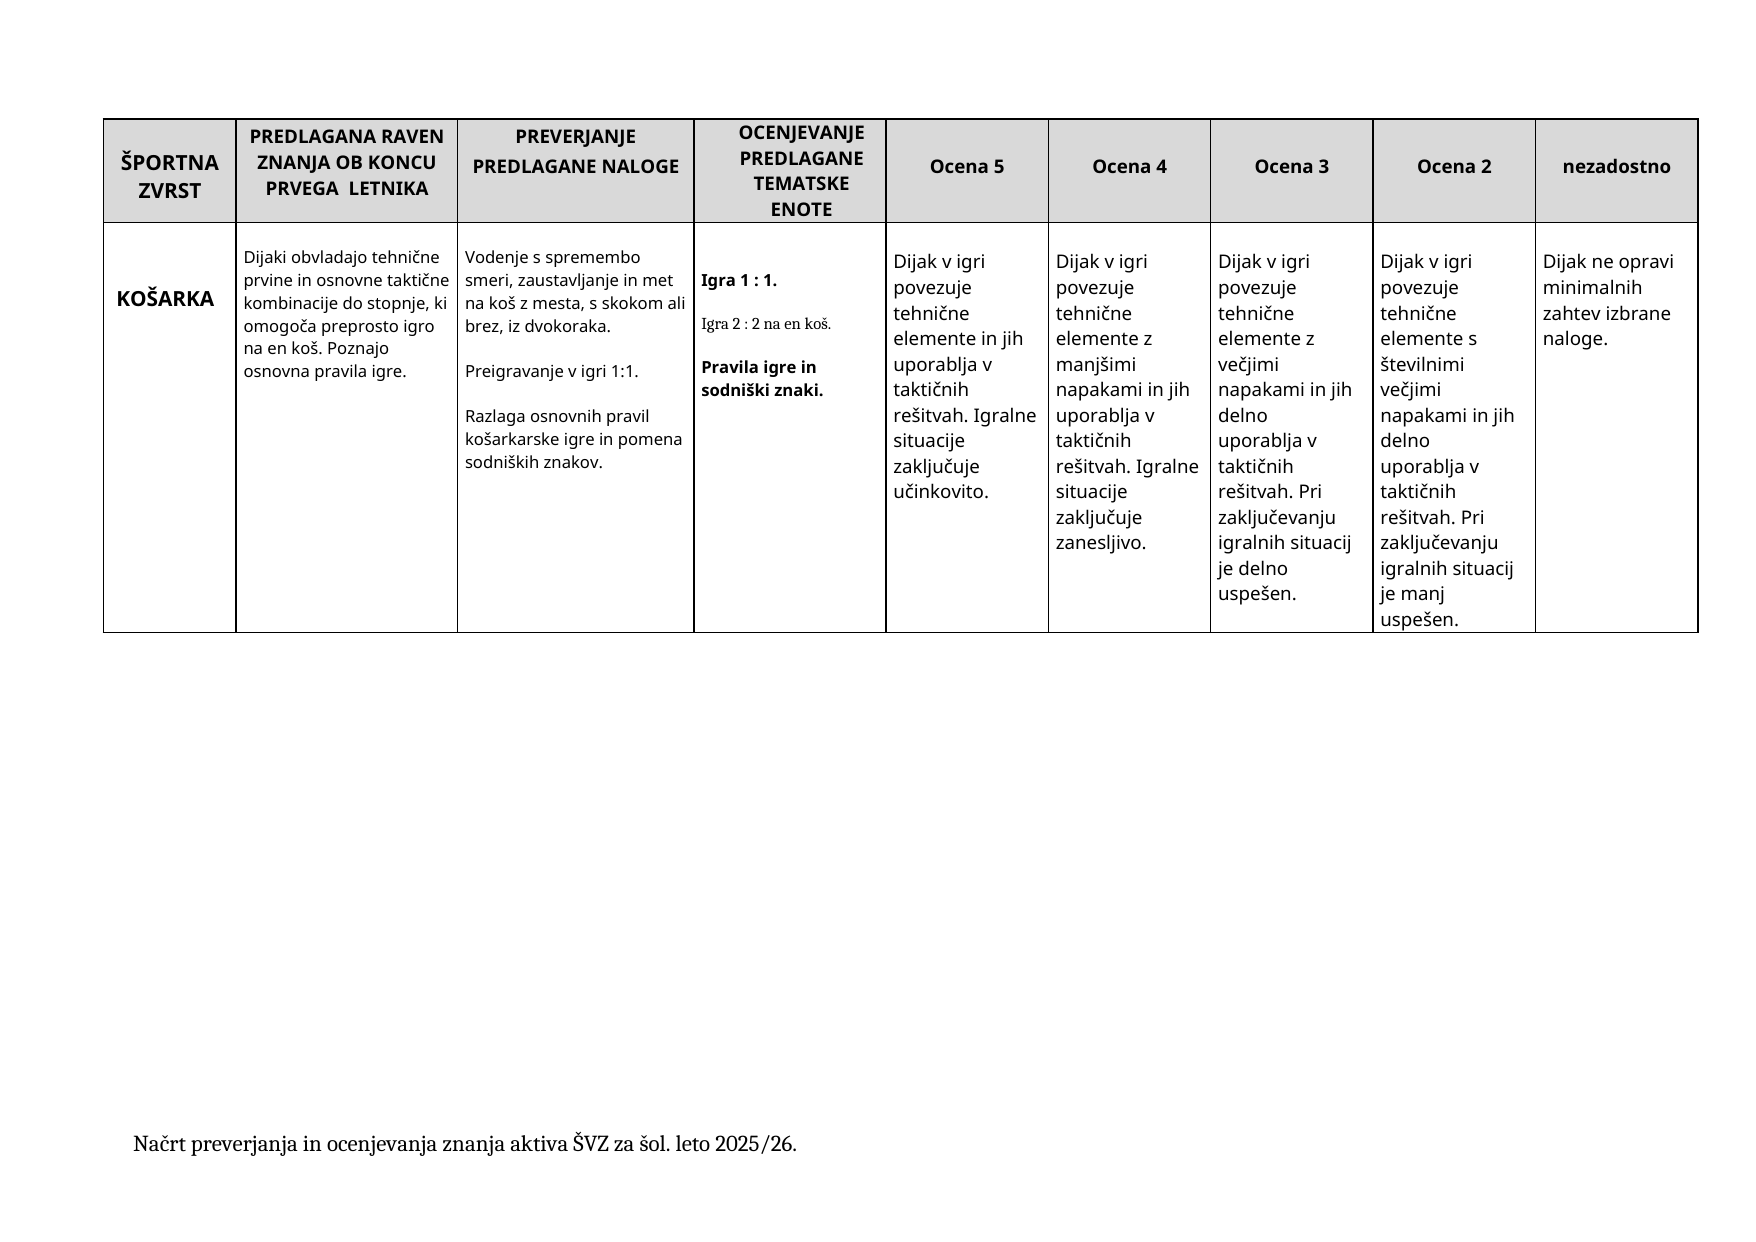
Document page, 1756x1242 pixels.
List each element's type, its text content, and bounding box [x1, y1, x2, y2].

table_header Ocena 4 [1049, 120, 1210, 222]
table_cell Dijak v igri povezuje tehnične elemente in jih uporablja v taktičnih rešitvah. Igralne situacije zaključuje učinkovito. [887, 223, 1048, 632]
table_header Ocena 2 [1374, 120, 1535, 222]
table_cell Igra 1 : 1. Igra 2 : 2 na en koš. Pravila igre in sodniški znaki. [695, 223, 885, 632]
table_cell Dijak ne opravi minimalnih zahtev izbrane naloge. [1536, 223, 1697, 632]
table_cell Vodenje s spremembo smeri, zaustavljanje in met na koš z mesta, s skokom ali brez, iz dvokoraka. Preigravanje v igri 1:1. Razlaga osnovnih pravil košarkarske igre in pomena sodniških znakov. [458, 223, 693, 632]
table_cell Dijak v igri povezuje tehnične elemente z manjšimi napakami in jih uporablja v taktičnih rešitvah. Igralne situacije zaključuje zanesljivo. [1049, 223, 1210, 632]
table_cell Dijaki obvladajo tehnične prvine in osnovne taktične kombinacije do stopnje, ki omogoča preprosto igro na en koš. Poznajo osnovna pravila igre. [237, 223, 457, 632]
table_cell Dijak v igri povezuje tehnične elemente s številnimi večjimi napakami in jih delno uporablja v taktičnih rešitvah. Pri zaključevanju igralnih situacij je manj uspešen. [1374, 223, 1535, 632]
table_header OCENJEVANJE PREDLAGANE TEMATSKE ENOTE [695, 120, 885, 222]
table_header PREVERJANJE PREDLAGANE NALOGE [458, 120, 693, 222]
table_header Ocena 5 [887, 120, 1048, 222]
table_cell Dijak v igri povezuje tehnične elemente z večjimi napakami in jih delno uporablja v taktičnih rešitvah. Pri zaključevanju igralnih situacij je delno uspešen. [1211, 223, 1372, 632]
table_header ŠPORTNA ZVRST [104, 120, 235, 222]
table_header PREDLAGANA RAVEN ZNANJA OB KONCU PRVEGA LETNIKA [237, 120, 457, 222]
table_header nezadostno [1536, 120, 1697, 222]
table_cell KOŠARKA [104, 223, 235, 632]
table_header Ocena 3 [1211, 120, 1372, 222]
